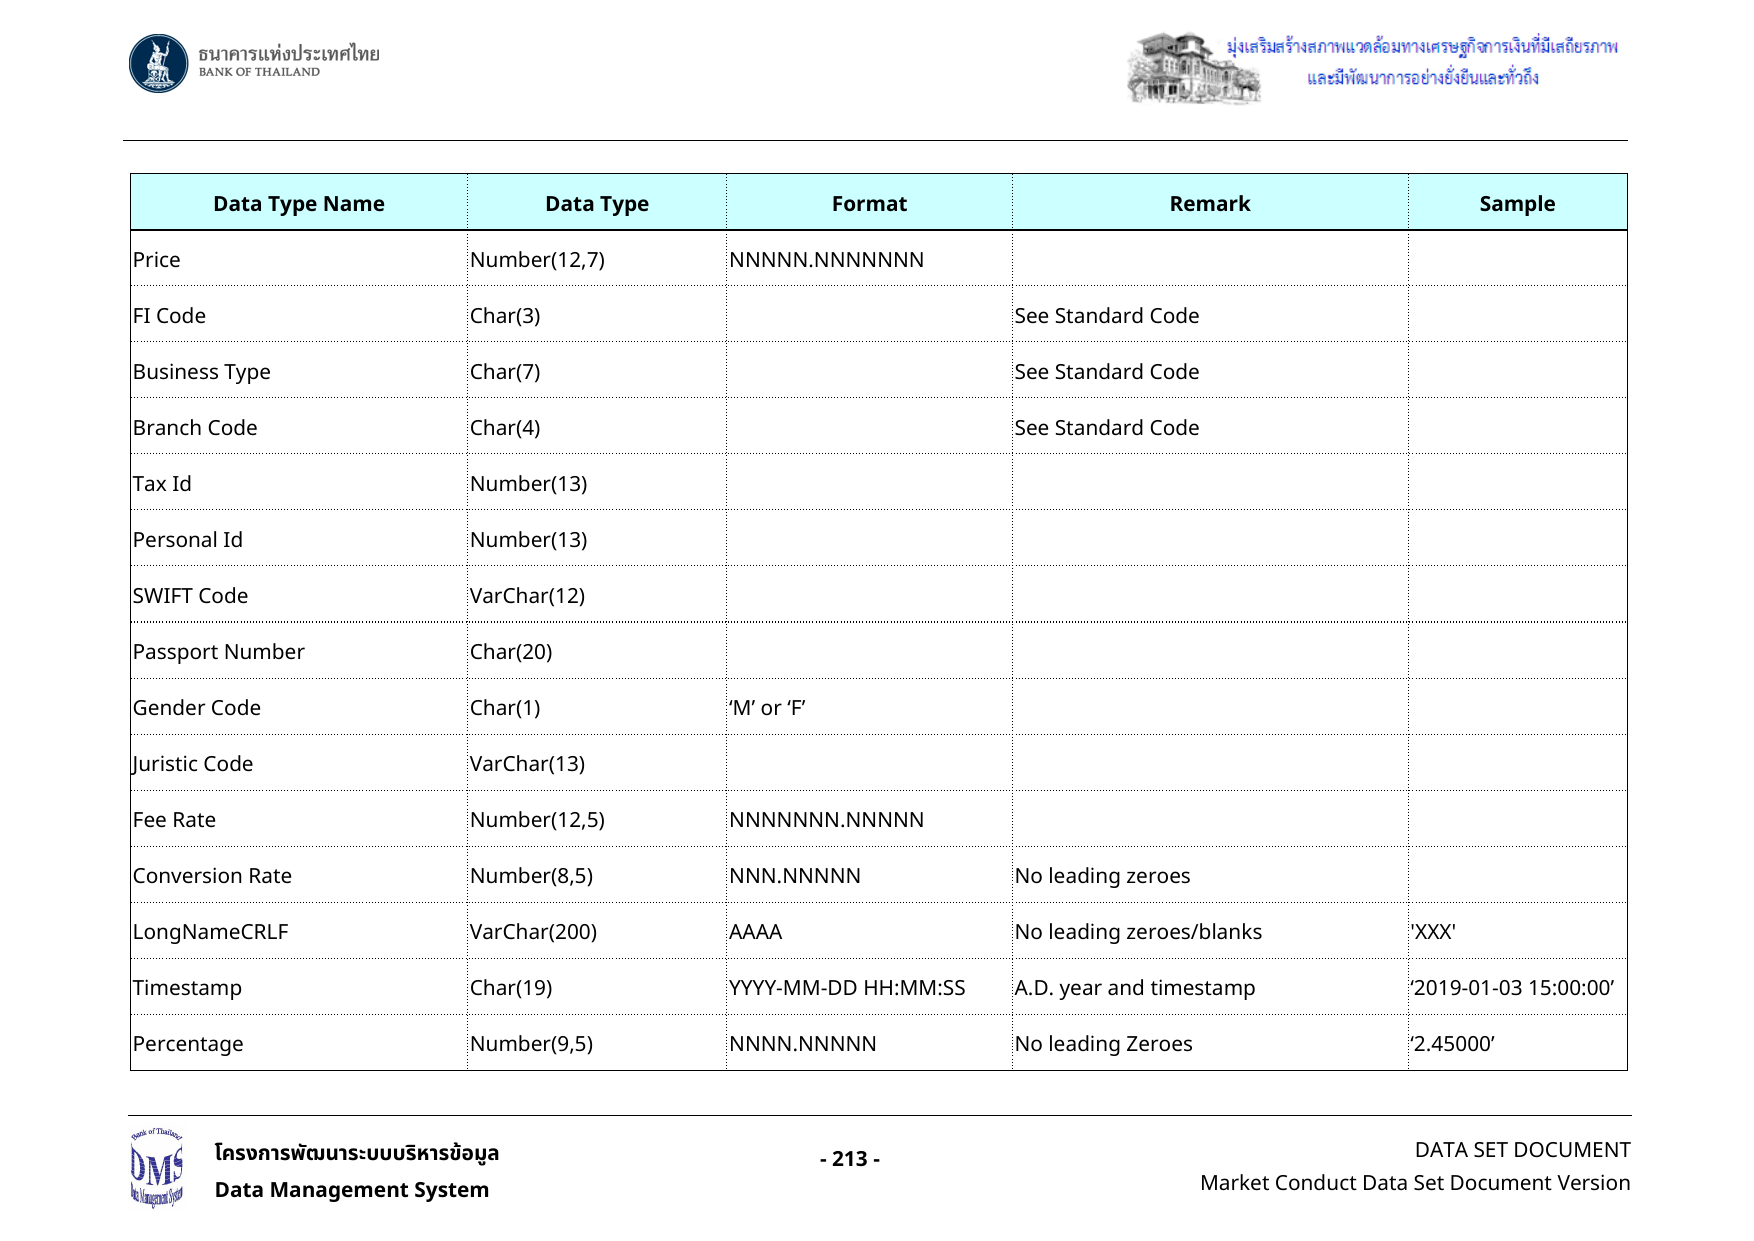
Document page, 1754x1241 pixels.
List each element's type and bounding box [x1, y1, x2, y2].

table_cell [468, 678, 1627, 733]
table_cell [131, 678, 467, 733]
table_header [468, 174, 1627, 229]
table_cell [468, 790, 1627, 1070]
picture [127, 1123, 187, 1212]
picture [118, 24, 391, 103]
picture [1126, 28, 1622, 108]
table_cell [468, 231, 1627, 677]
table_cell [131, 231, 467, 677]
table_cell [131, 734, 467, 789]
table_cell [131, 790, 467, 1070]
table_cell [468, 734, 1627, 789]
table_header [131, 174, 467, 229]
